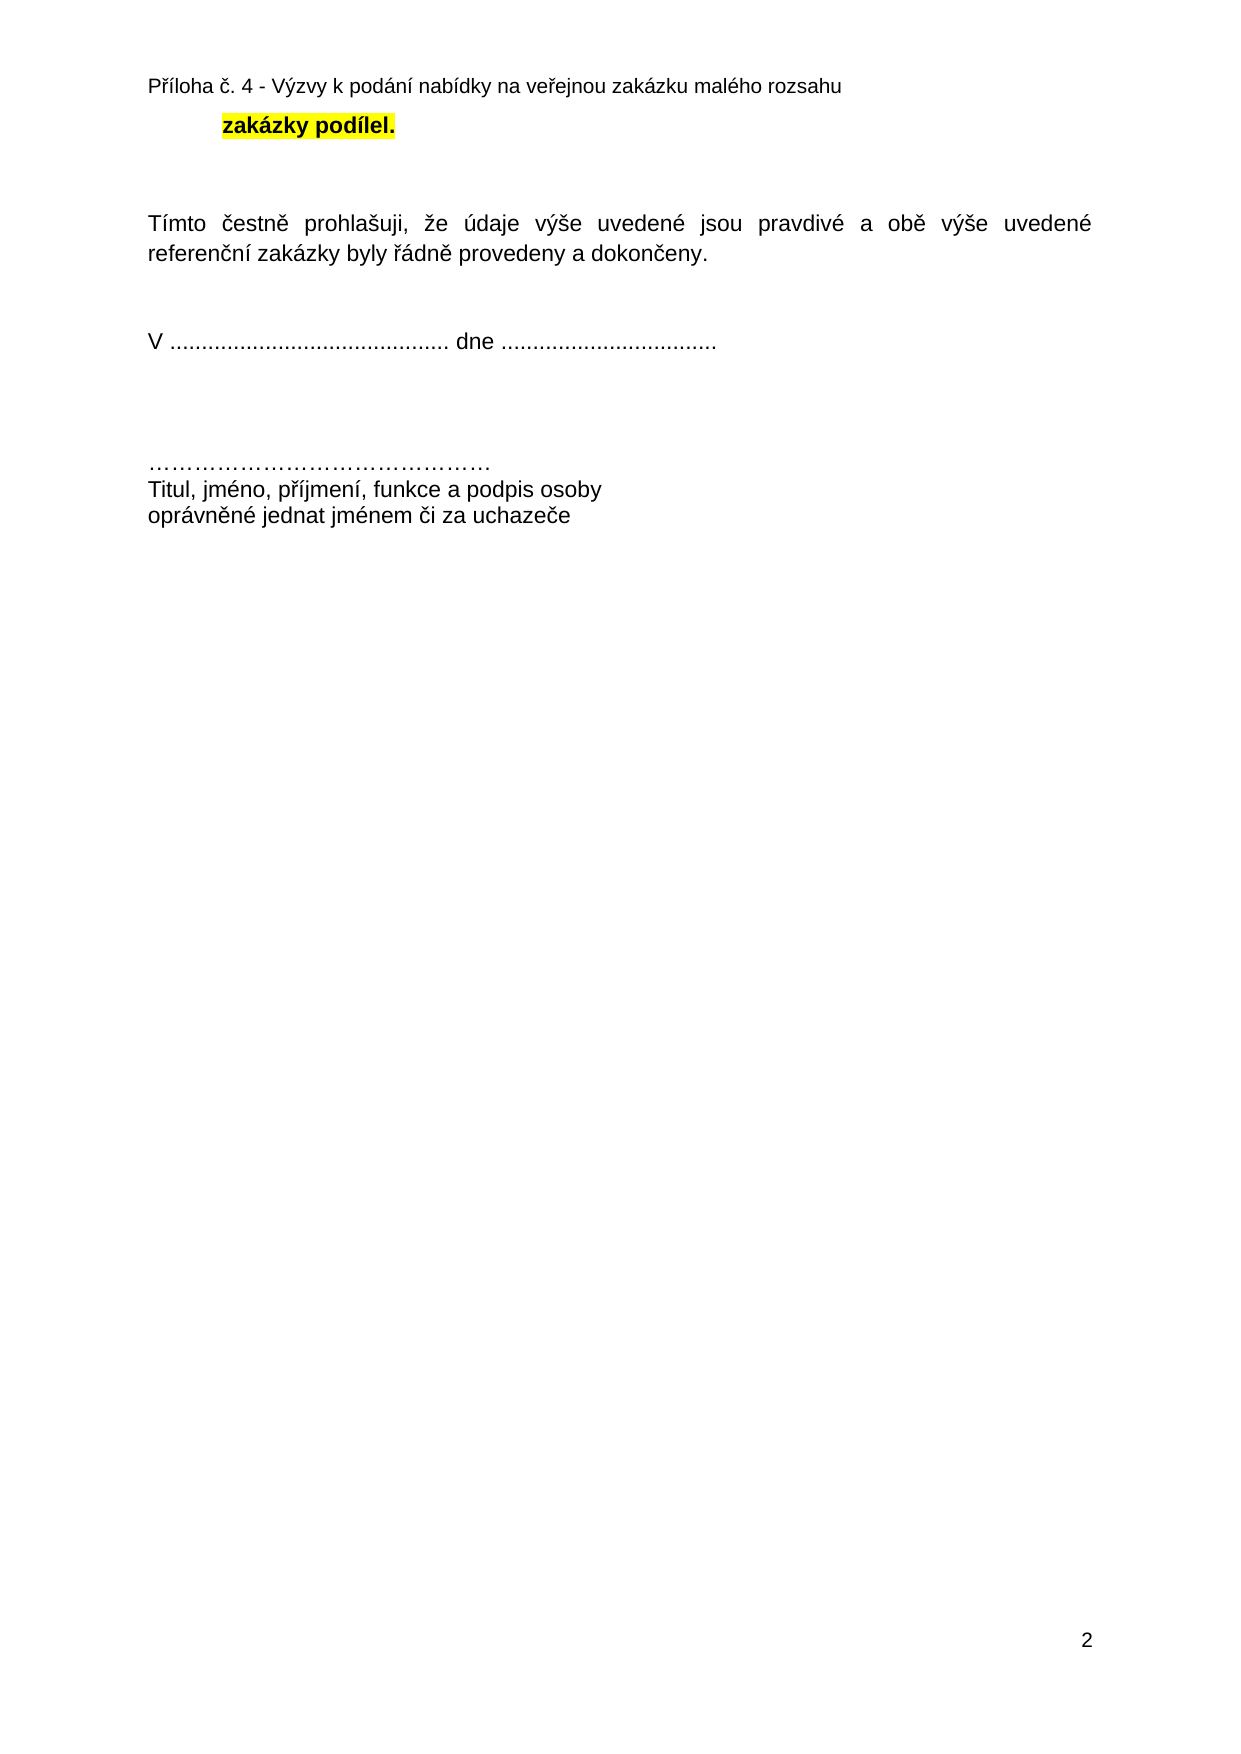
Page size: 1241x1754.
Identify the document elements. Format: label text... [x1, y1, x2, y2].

text oprávněné jednat jménem či za uchazeče [148, 502, 1093, 528]
text ……………………………………… [148, 449, 1093, 476]
text Tímto čestně prohlašuji, že údaje výše uvedené jsou pravdivé a obě výše uvedené referenční zakázky byly řádně provedeny a dokončeny. [148, 209, 1093, 266]
text Titul, jméno, příjmení, funkce a podpis osoby [148, 476, 1093, 502]
text V ............................................ dne .................................. [148, 328, 1093, 355]
